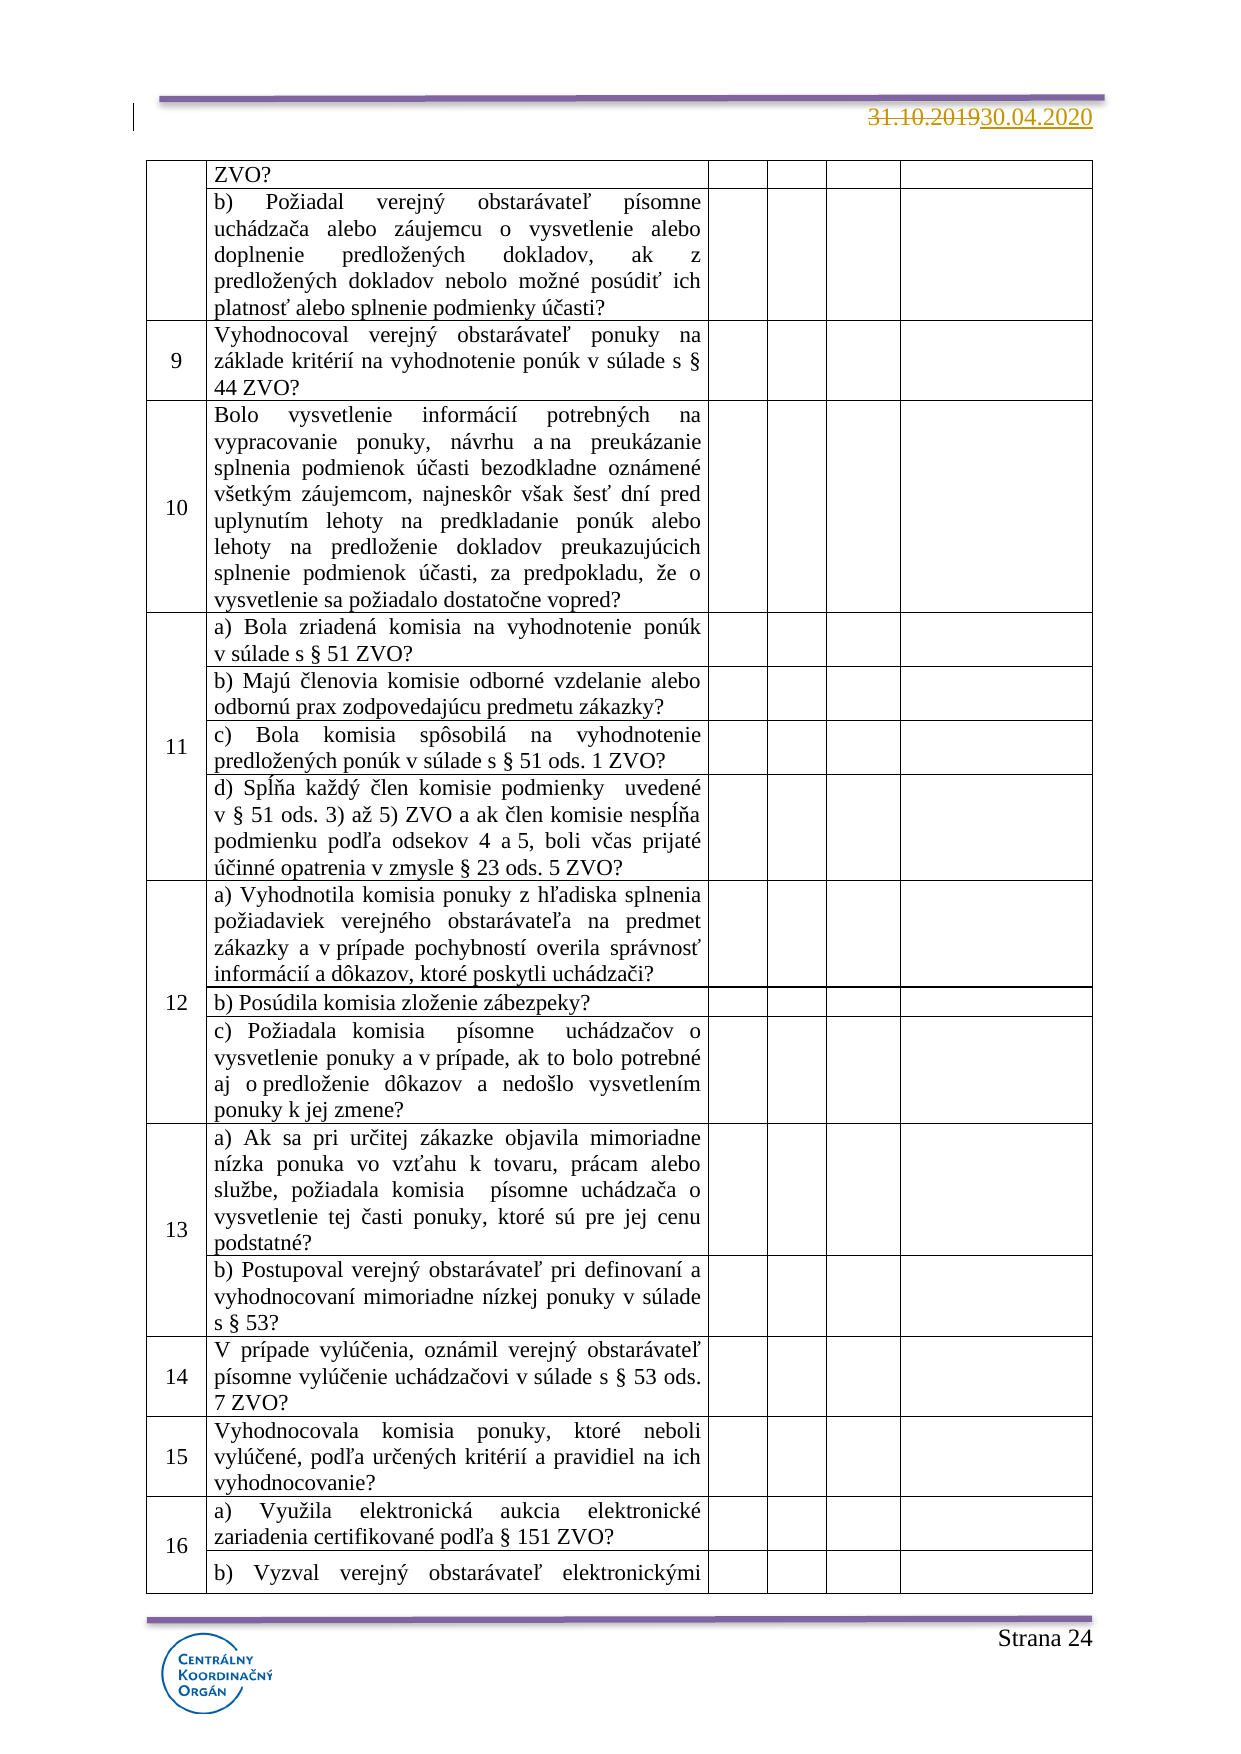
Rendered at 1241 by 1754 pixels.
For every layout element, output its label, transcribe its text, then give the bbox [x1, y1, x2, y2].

table_cell [709, 1017, 767, 1123]
table_cell a) Využila elektronická aukcia elektronické zariadenia certifikované podľa § 151 ZVO? [207, 1497, 708, 1549]
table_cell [207, 161, 708, 187]
table_cell [709, 161, 767, 187]
table_cell V prípade vylúčenia, oznámil verejný obstarávateľ písomne vylúčenie uchádzačovi v súlade s § 53 ods. 7 ZVO? [207, 1337, 708, 1416]
table_cell [709, 401, 767, 612]
table_cell [827, 667, 900, 720]
table_cell b) Požiadal verejný obstarávateľ písomne uchádzača alebo záujemcu o vysvetlenie alebo doplnenie predložených dokladov, ak z predložených dokladov nebolo možné posúdiť ich platnosť alebo splnenie podmienky účasti? [207, 189, 708, 320]
table_cell 10 [147, 401, 206, 612]
table_cell [901, 1256, 1092, 1336]
table_cell [709, 988, 767, 1016]
table_cell d) Spĺňa každý člen komisie podmienky uvedené v § 51 ods. 3) až 5) ZVO a ak člen komisie nespĺňa podmienku podľa odsekov 4 a 5, boli včas prijaté účinné opatrenia v zmysle § 23 ods. 5 ZVO? [207, 775, 708, 880]
table_cell [768, 1417, 826, 1496]
table_cell [768, 1337, 826, 1416]
table_cell [827, 1551, 900, 1593]
table_cell Vyhodnocoval verejný obstarávateľ ponuky na základe kritérií na vyhodnotenie ponúk v súlade s § 44 ZVO? [207, 321, 708, 400]
table_cell 16 [147, 1497, 206, 1593]
table_cell [901, 667, 1092, 720]
table_cell [827, 321, 900, 400]
table_cell [827, 1256, 900, 1336]
table_cell c) Bola komisia spôsobilá na vyhodnotenie predložených ponúk v súlade s § 51 ods. 1 ZVO? [207, 721, 708, 773]
table_cell [768, 881, 826, 986]
table_cell [709, 1256, 767, 1336]
table_cell [709, 613, 767, 666]
table_cell [768, 1497, 826, 1549]
table_cell 15 [147, 1417, 206, 1496]
table_cell [709, 775, 767, 880]
table_cell 13 [147, 1124, 206, 1336]
table_cell 9 [147, 321, 206, 400]
table_cell [901, 1017, 1092, 1123]
table_cell [768, 161, 826, 187]
table_cell [901, 1551, 1092, 1593]
table_cell a) Vyhodnotila komisia ponuky z hľadiska splnenia požiadaviek verejného obstarávateľa na predmet zákazky a v prípade pochybností overila správnosť informácií a dôkazov, ktoré poskytli uchádzači? [207, 881, 708, 986]
table_cell b) Postupoval verejný obstarávateľ pri definovaní a vyhodnocovaní mimoriadne nízkej ponuky v súlade s § 53? [207, 1256, 708, 1336]
table_cell [768, 1124, 826, 1255]
table_cell [709, 1551, 767, 1593]
table_cell [901, 775, 1092, 880]
table_cell [901, 988, 1092, 1016]
table_cell [768, 321, 826, 400]
table_cell Bolo vysvetlenie informácií potrebných na vypracovanie ponuky, návrhu a na preukázanie splnenia podmienok účasti bezodkladne oznámené všetkým záujemcom, najneskôr však šesť dní pred uplynutím lehoty na predkladanie ponúk alebo lehoty na predloženie dokladov preukazujúcich splnenie podmienok účasti, za predpokladu, že o vysvetlenie sa požiadalo dostatočne vopred? [207, 401, 708, 612]
table_cell c) Požiadala komisia písomne uchádzačov o vysvetlenie ponuky a v prípade, ak to bolo potrebné aj o predloženie dôkazov a nedošlo vysvetlením ponuky k jej zmene? [207, 1017, 708, 1123]
table_cell [709, 721, 767, 773]
table_cell [901, 1337, 1092, 1416]
table_cell [709, 1124, 767, 1255]
table_cell [709, 1417, 767, 1496]
table_cell [827, 161, 900, 187]
table_cell a) Ak sa pri určitej zákazke objavila mimoriadne nízka ponuka vo vzťahu k tovaru, prácam alebo službe, požiadala komisia písomne uchádzača o vysvetlenie tej časti ponuky, ktoré sú pre jej cenu podstatné? [207, 1124, 708, 1255]
table_cell b) Majú členovia komisie odborné vzdelanie alebo odbornú prax zodpovedajúcu predmetu zákazky? [207, 667, 708, 720]
table_cell [901, 1497, 1092, 1549]
table_cell [901, 401, 1092, 612]
table_cell 11 [147, 613, 206, 880]
table_cell [709, 881, 767, 986]
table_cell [207, 1551, 708, 1593]
table_cell [901, 1124, 1092, 1255]
table_cell [768, 775, 826, 880]
picture [159, 1631, 272, 1713]
table_cell [827, 613, 900, 666]
table_cell [827, 1497, 900, 1549]
table_cell [827, 721, 900, 773]
table_cell [827, 189, 900, 320]
table_cell [709, 667, 767, 720]
table_cell [901, 721, 1092, 773]
table_cell a) Bola zriadená komisia na vyhodnotenie ponúk v súlade s § 51 ZVO? [207, 613, 708, 666]
table_cell 8 [147, 161, 206, 320]
table_cell [827, 401, 900, 612]
table_cell b) Posúdila komisia zloženie zábezpeky? [207, 988, 708, 1016]
table_cell [827, 775, 900, 880]
table_cell [768, 401, 826, 612]
table_cell [901, 881, 1092, 986]
table_cell [827, 988, 900, 1016]
table_cell [768, 613, 826, 666]
table_cell [768, 1256, 826, 1336]
table_cell 12 [147, 881, 206, 1123]
table_cell [768, 988, 826, 1016]
table_cell [827, 1417, 900, 1496]
table_cell [901, 321, 1092, 400]
table_cell [901, 161, 1092, 187]
table_cell [709, 1337, 767, 1416]
table_cell [709, 1497, 767, 1549]
table_cell Vyhodnocovala komisia ponuky, ktoré neboli vylúčené, podľa určených kritérií a pravidiel na ich vyhodnocovanie? [207, 1417, 708, 1496]
table_cell 14 [147, 1337, 206, 1416]
table_cell [709, 189, 767, 320]
table_cell [709, 321, 767, 400]
table_cell [901, 1417, 1092, 1496]
table_cell [901, 189, 1092, 320]
table_cell [768, 667, 826, 720]
table_cell [768, 721, 826, 773]
table_cell [827, 881, 900, 986]
table_cell [901, 613, 1092, 666]
table_cell [827, 1337, 900, 1416]
table_cell [827, 1017, 900, 1123]
table_cell [768, 1017, 826, 1123]
table_cell [768, 1551, 826, 1593]
table_cell [768, 189, 826, 320]
table_cell [827, 1124, 900, 1255]
